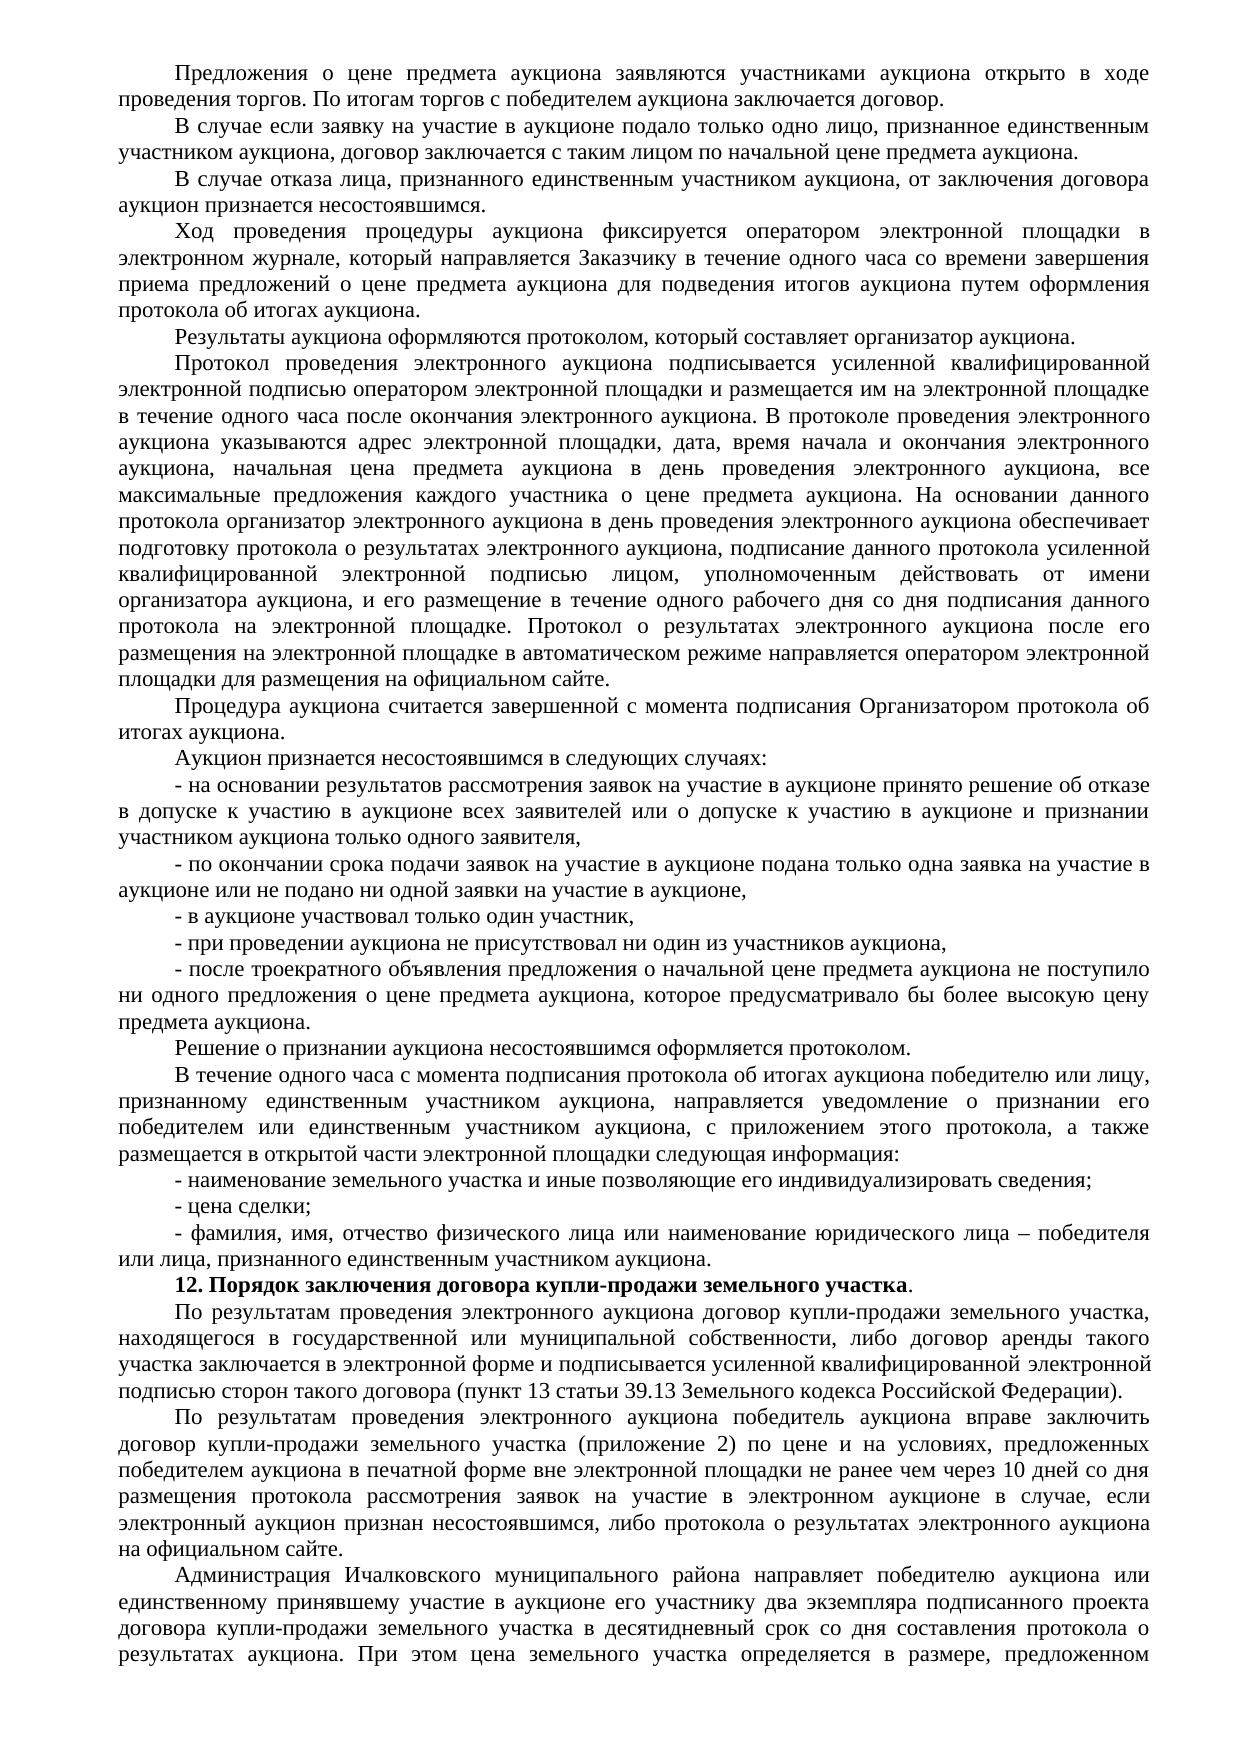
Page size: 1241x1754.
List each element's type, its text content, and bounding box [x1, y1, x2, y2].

text Результаты аукциона оформляются протоколом, который составляет организатор аукциона. [118, 323, 1152, 349]
text По результатам проведения электронного аукциона договор купли-продажи земельного участка, находящегося в государственной или муниципальной собственности, либо договор аренды такого участка заключается в электронной форме и подписывается усиленной квалифицированной электронной подписью сторон такого договора (пункт 13 статьи 39.13 Земельного кодекса Российской Федерации). [118, 1298, 1152, 1403]
text - наименование земельного участка и иные позволяющие его индивидуализировать сведения; [118, 1166, 1152, 1192]
text Аукцион признается несостоявшимся в следующих случаях: [118, 744, 1152, 771]
text Процедура аукциона считается завершенной с момента подписания Организатором протокола об итогах аукциона. [118, 692, 1152, 744]
text 12. Порядок заключения договора купли-продажи земельного участка. [118, 1271, 1152, 1298]
text - при проведении аукциона не присутствовал ни один из участников аукциона, [118, 929, 1152, 955]
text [118, 1561, 1152, 1667]
text - на основании результатов рассмотрения заявок на участие в аукционе принято решение об отказе в допуске к участию в аукционе всех заявителей или о допуске к участию в аукционе и признании участником аукциона только одного заявителя, [118, 771, 1152, 850]
text - в аукционе участвовал только один участник, [118, 902, 1152, 929]
text По результатам проведения электронного аукциона победитель аукциона вправе заключить договор купли-продажи земельного участка (приложение 2) по цене и на условиях, предложенных победителем аукциона в печатной форме вне электронной площадки не ранее чем через 10 дней со дня размещения протокола рассмотрения заявок на участие в электронном аукционе в случае, если электронный аукцион признан несостоявшимся, либо протокола о результатах электронного аукциона на официальном сайте. [118, 1403, 1152, 1561]
text Ход проведения процедуры аукциона фиксируется оператором электронной площадки в электронном журнале, который направляется Заказчику в течение одного часа со времени завершения приема предложений о цене предмета аукциона для подведения итогов аукциона путем оформления протокола об итогах аукциона. [118, 217, 1152, 323]
text - цена сделки; [118, 1192, 1152, 1219]
text - после троекратного объявления предложения о начальной цене предмета аукциона не поступило ни одного предложения о цене предмета аукциона, которое предусматривало бы более высокую цену предмета аукциона. [118, 955, 1152, 1034]
text В течение одного часа с момента подписания протокола об итогах аукциона победителю или лицу, признанному единственным участником аукциона, направляется уведомление о признании его победителем или единственным участником аукциона, с приложением этого протокола, а также размещается в открытой части электронной площадки следующая информация: [118, 1061, 1152, 1166]
text В случае отказа лица, признанного единственным участником аукциона, от заключения договора аукцион признается несостоявшимся. [118, 164, 1152, 217]
text - фамилия, имя, отчество физического лица или наименование юридического лица – победителя или лица, признанного единственным участником аукциона. [118, 1219, 1152, 1271]
text Протокол проведения электронного аукциона подписывается усиленной квалифицированной электронной подписью оператором электронной площадки и размещается им на электронной площадке в течение одного часа после окончания электронного аукциона. В протоколе проведения электронного аукциона указываются адрес электронной площадки, дата, время начала и окончания электронного аукциона, начальная цена предмета аукциона в день проведения электронного аукциона, все максимальные предложения каждого участника о цене предмета аукциона. На основании данного протокола организатор электронного аукциона в день проведения электронного аукциона обеспечивает подготовку протокола о результатах электронного аукциона, подписание данного протокола усиленной квалифицированной электронной подписью лицом, уполномоченным действовать от имени организатора аукциона, и его размещение в течение одного рабочего дня со дня подписания данного протокола на электронной площадке. Протокол о результатах электронного аукциона после его размещения на электронной площадке в автоматическом режиме направляется оператором электронной площадки для размещения на официальном сайте. [118, 349, 1152, 692]
text Решение о признании аукциона несостоявшимся оформляется протоколом. [118, 1034, 1152, 1061]
text - по окончании срока подачи заявок на участие в аукционе подана только одна заявка на участие в аукционе или не подано ни одной заявки на участие в аукционе, [118, 850, 1152, 902]
text В случае если заявку на участие в аукционе подало только одно лицо, признанное единственным участником аукциона, договор заключается с таким лицом по начальной цене предмета аукциона. [118, 112, 1152, 164]
text Предложения о цене предмета аукциона заявляются участниками аукциона открыто в ходе проведения торгов. По итогам торгов с победителем аукциона заключается договор. [118, 59, 1152, 112]
